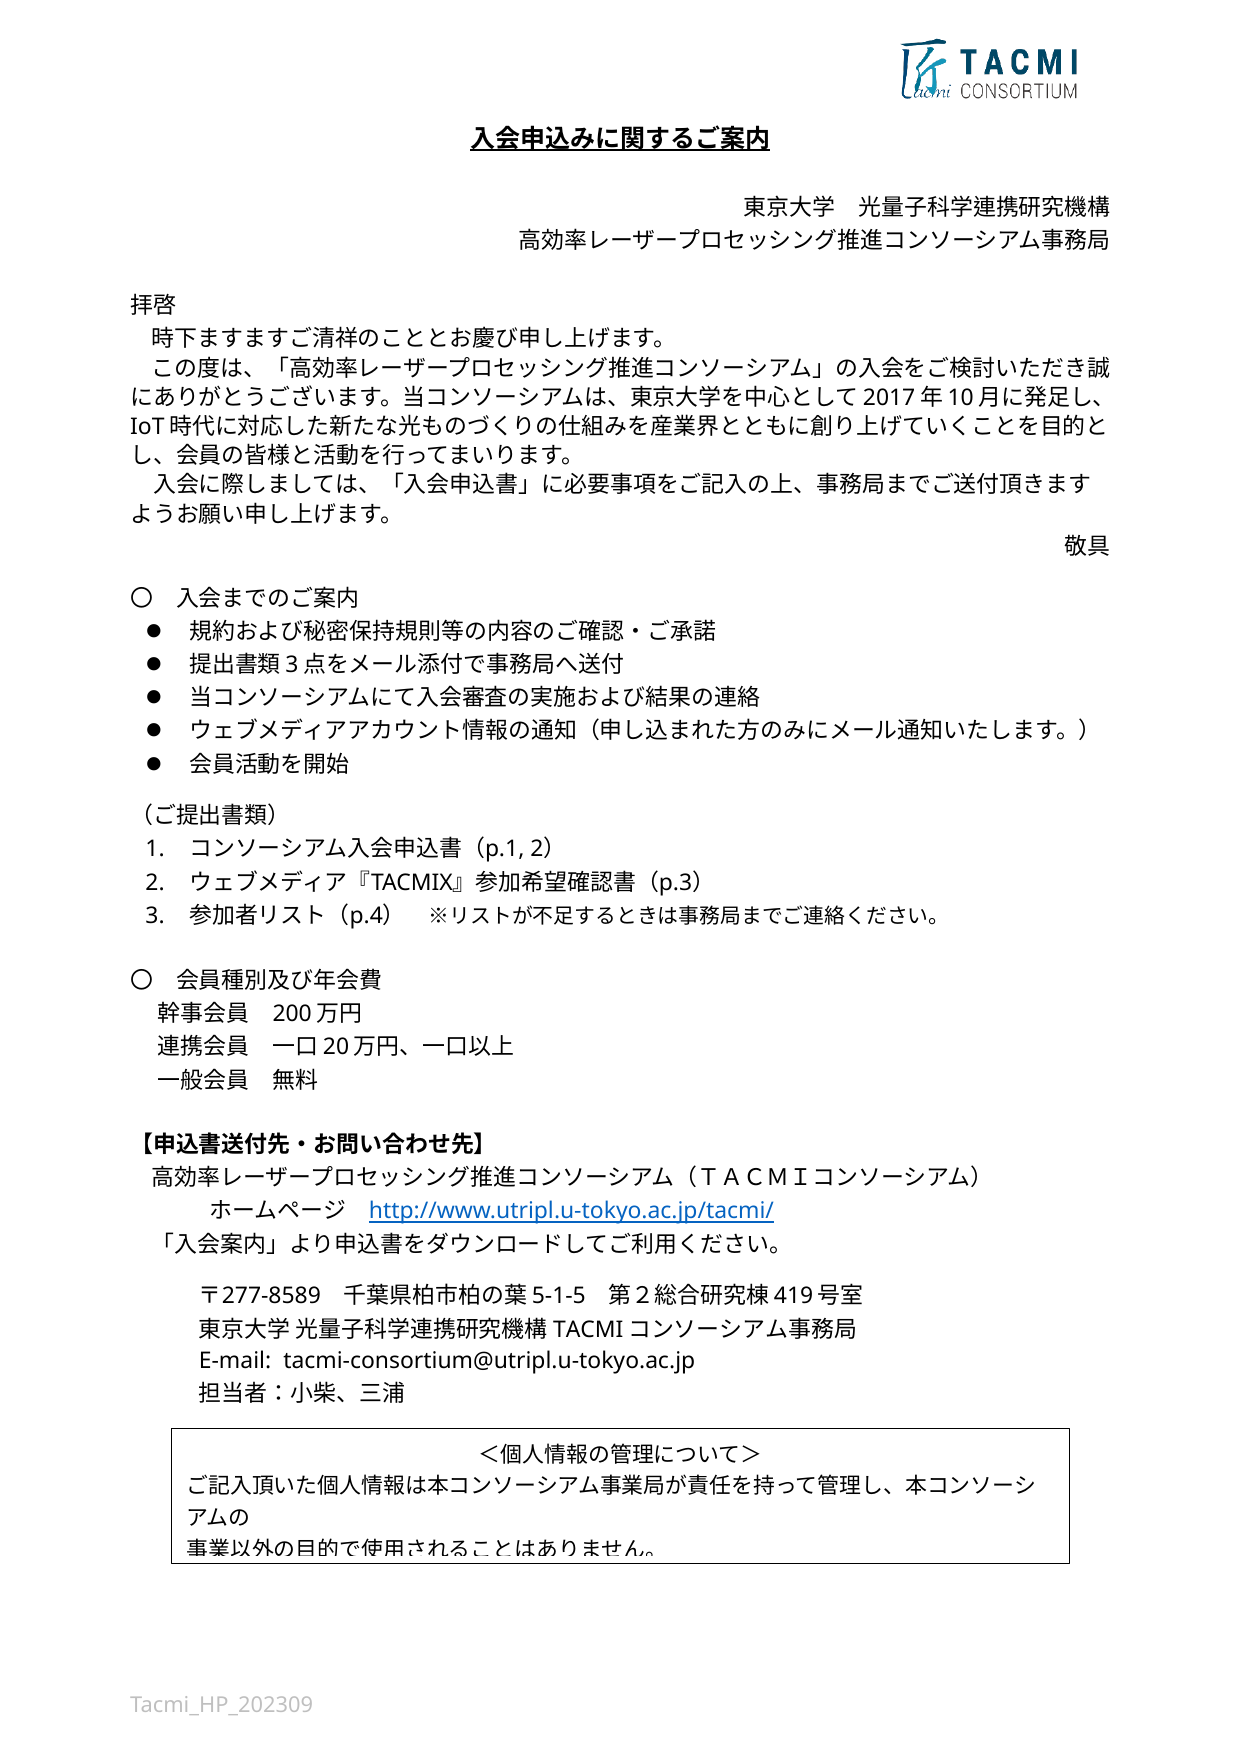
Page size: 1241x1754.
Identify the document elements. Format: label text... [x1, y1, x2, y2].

text 敬具 [130, 528, 1110, 561]
text 入会に際しましては、「入会申込書」に必要事項をご記入の上、事務局までご送付頂きますようお願い申し上げます。 [130, 469, 1110, 528]
text 【申込書送付先・お問い合わせ先】 [130, 1126, 1110, 1159]
picture [897, 38, 1079, 99]
list 当コンソーシアムにて入会審査の実施および結果の連絡 [145, 679, 1110, 712]
text 東京大学 光量子科学連携研究機構 [130, 189, 1110, 222]
text 拝啓 [130, 286, 1110, 320]
text 「入会案内」より申込書をダウンロードしてご利用ください。 [130, 1226, 1110, 1259]
text 東京大学 光量子科学連携研究機構 TACMIコンソーシアム事務局 [185, 1311, 1110, 1344]
text 連携会員 一口20万円、一口以上 [130, 1028, 1110, 1061]
text E-mail: tacmi-consortium@utripl.u-tokyo.ac.jp [185, 1344, 1110, 1375]
text 〒277-8589 千葉県柏市柏の葉5-1-5 第２総合研究棟419号室 [185, 1277, 1110, 1311]
text 入会申込みに関するご案内 [130, 118, 1110, 155]
text （ご提出書類） [130, 797, 1110, 830]
text この度は、「高効率レーザープロセッシング推進コンソーシアム」の入会をご検討いただき誠にありがとうございます。当コンソーシアムは、東京大学を中心として2017年10月に発足し、IoT時代に対応した新たな光ものづくりの仕組みを産業界とともに創り上げていくことを目的とし、会員の皆様と活動を行ってまいります。 [130, 353, 1110, 469]
list コンソーシアム入会申込書（p.1, 2） [145, 830, 1110, 864]
list 提出書類3点をメール添付で事務局へ送付 [145, 646, 1110, 679]
text 一般会員 無料 [130, 1061, 1110, 1095]
text 時下ますますご清祥のこととお慶び申し上げます。 [130, 320, 1110, 353]
list 参加者リスト（p.4） ※リストが不足するときは事務局までご連絡ください。 [145, 897, 1110, 930]
text ホームページ http://www.utripl.u-tokyo.ac.jp/tacmi/ [158, 1192, 1110, 1226]
text 幹事会員 200万円 [130, 995, 1110, 1028]
list ウェブメディアアカウント情報の通知（申し込まれた方のみにメール通知いたします。） [145, 712, 1110, 746]
text 高効率レーザープロセッシング推進コンソーシアム（ＴＡＣＭＩコンソーシアム） [130, 1159, 1110, 1192]
text 〇 会員種別及び年会費 [130, 962, 1110, 995]
text 担当者：小柴、三浦 [185, 1375, 1110, 1408]
text 高効率レーザープロセッシング推進コンソーシアム事務局 [130, 222, 1110, 255]
text 〇 入会までのご案内 [130, 579, 1110, 613]
list ウェブメディア『TACMIX』参加希望確認書（p.3） [145, 864, 1110, 897]
list 規約および秘密保持規則等の内容のご確認・ご承諾 [145, 613, 1110, 646]
list 会員活動を開始 [145, 746, 1110, 779]
